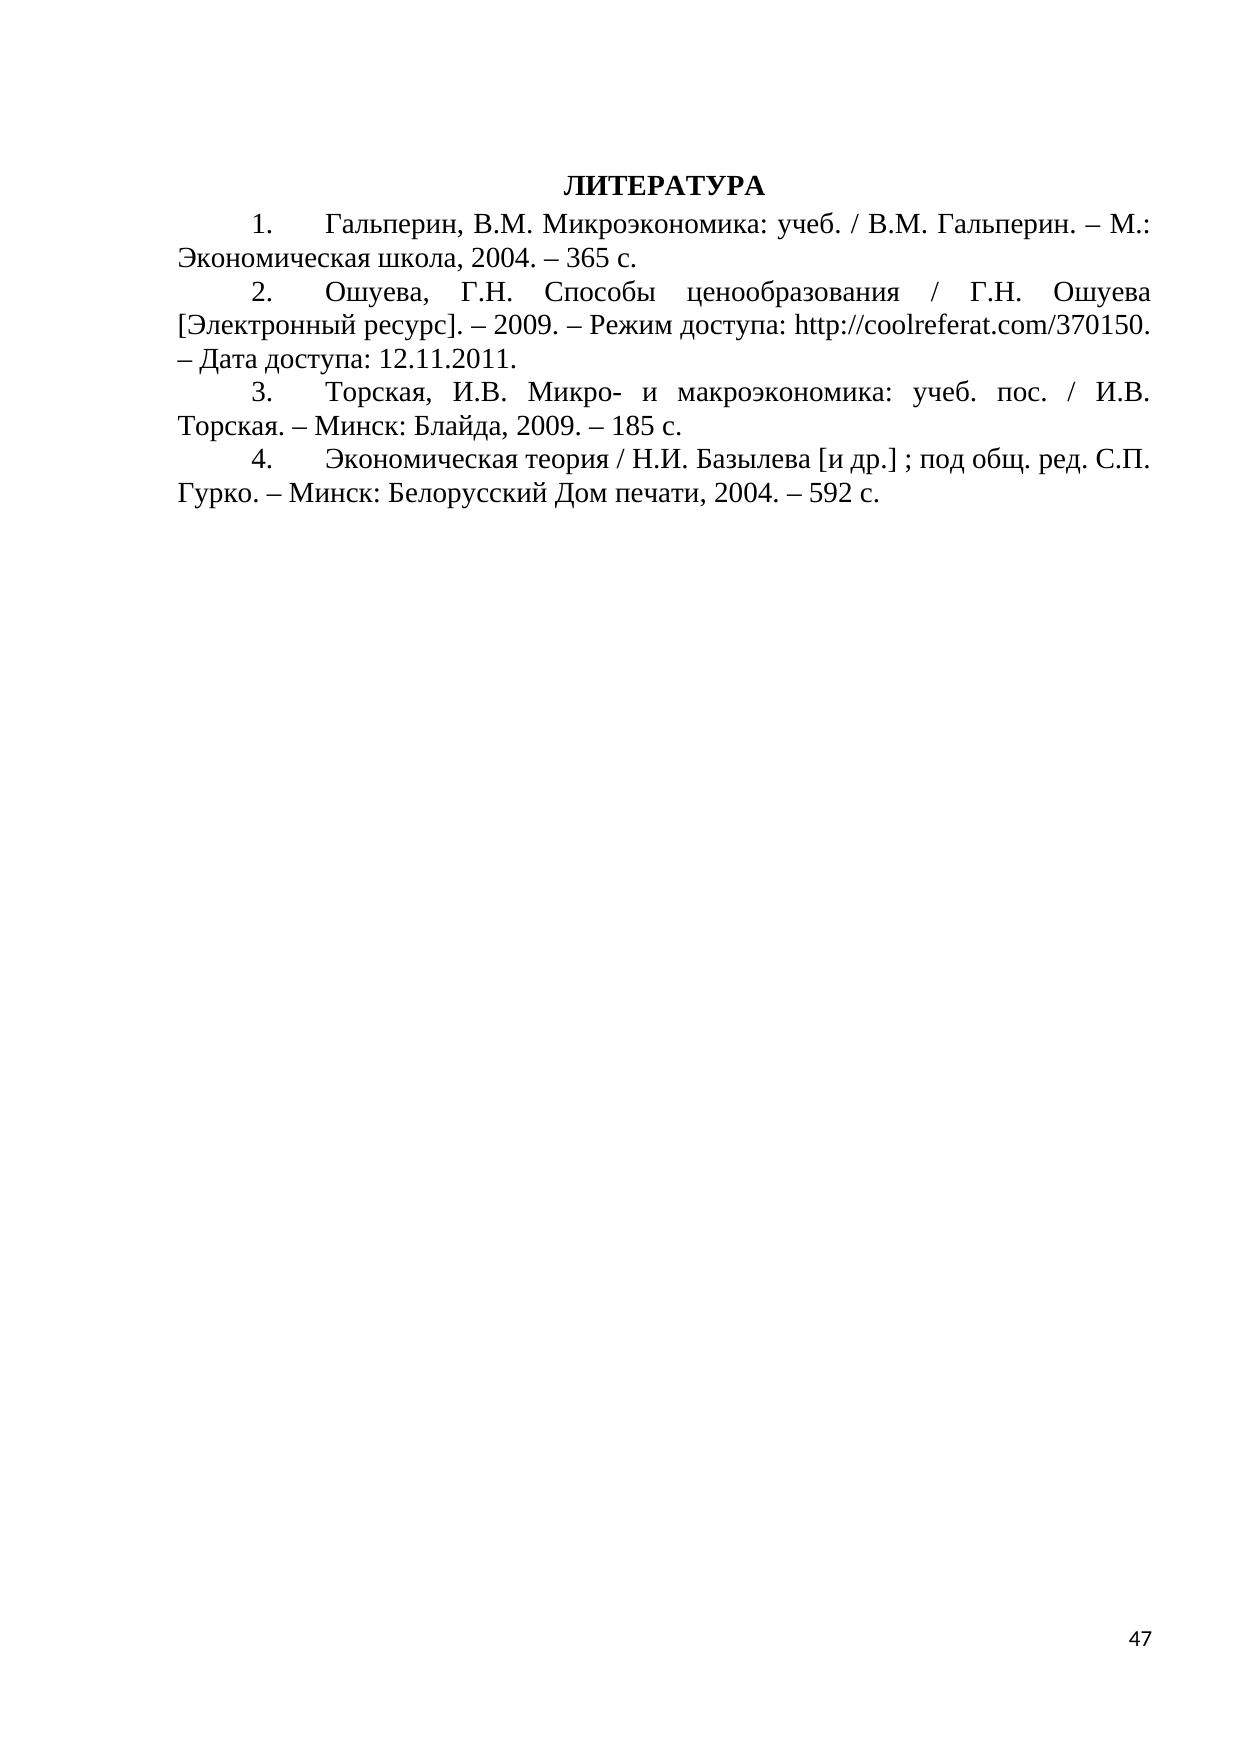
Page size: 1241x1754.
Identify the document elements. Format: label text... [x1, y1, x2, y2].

list Гальперин, В.М. Микроэкономика: учеб. / В.М. Гальперин. – М.: Экономическая школа, 2004. – 365 с. [177, 207, 1152, 274]
subtitle Литература [177, 168, 1152, 202]
list Торская, И.В. Микро- и макроэкономика: учеб. пос. / И.В. Торская. – Минск: Блайда, 2009. – 185 с. [177, 374, 1152, 441]
list Экономическая теория / Н.И. Базылева [и др.] ; под общ. ред. С.П. Гурко. – Минск: Белорусский Дом печати, 2004. – 592 с. [177, 441, 1152, 508]
list Ошуева, Г.Н. Способы ценообразования / Г.Н. Ошуева [Электронный ресурс]. – 2009. – Режим доступа: http://coolreferat.com/370150. – Дата доступа: 12.11.2011. [177, 274, 1152, 374]
